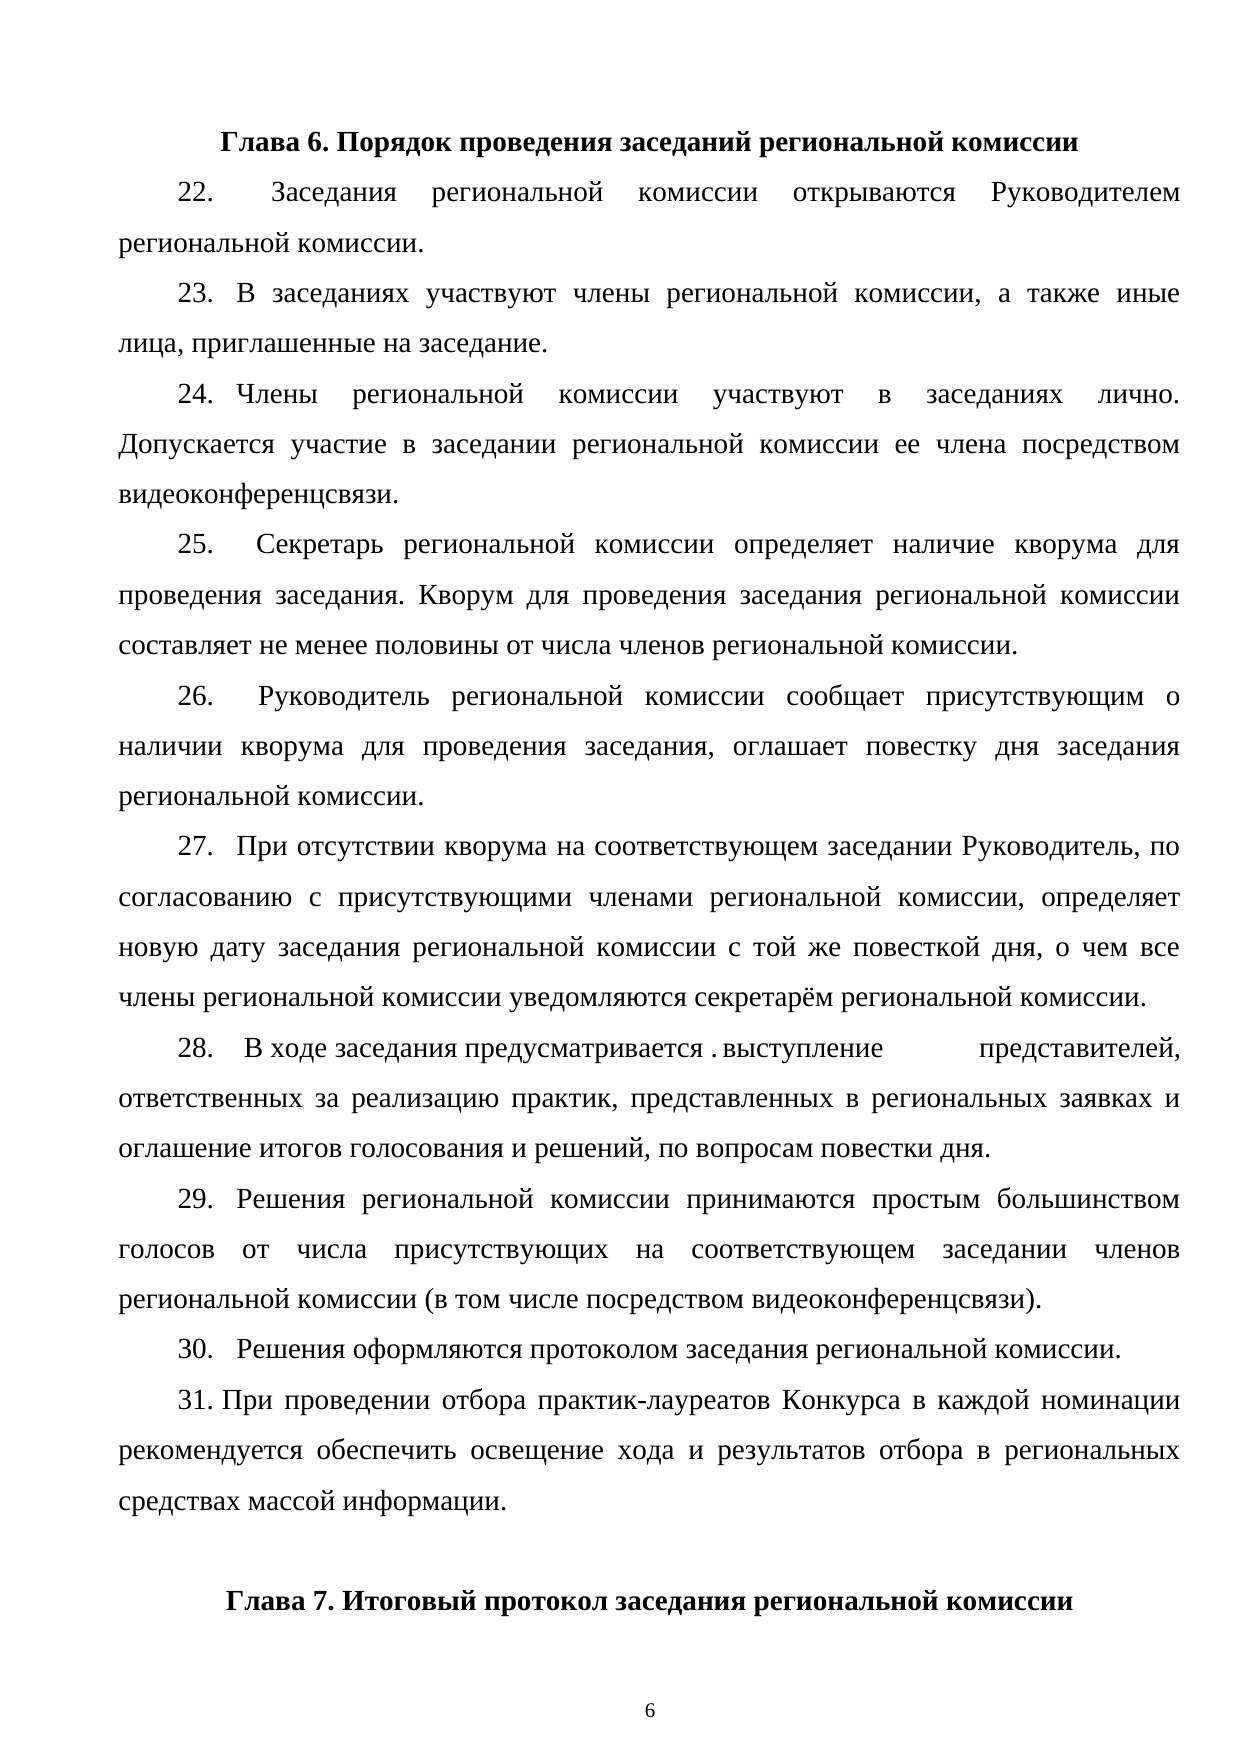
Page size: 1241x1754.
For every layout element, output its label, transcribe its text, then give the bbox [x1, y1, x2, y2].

list При проведении отбора практик-лауреатов Конкурса в каждой номинации рекомендуется обеспечить освещение хода и результатов отбора в региональных средствах массой информации. [118, 1382, 1181, 1516]
text Глава 7. Итоговый протокол заседания региональной комиссии [118, 1583, 1181, 1617]
list В ходе заседания предусматривается выступление представителей, ответственных за реализацию практик, представленных в региональных заявках и оглашение итогов голосования и решений, по вопросам повестки дня. [118, 1030, 1181, 1164]
list Секретарь региональной комиссии определяет наличие кворума для проведения заседания. Кворум для проведения заседания региональной комиссии составляет не менее половины от числа членов региональной комиссии. [118, 527, 1181, 661]
list Решения региональной комиссии принимаются простым большинством голосов от числа присутствующих на соответствующем заседании членов региональной комиссии (в том числе посредством видеоконференцсвязи). [118, 1181, 1181, 1315]
list В заседаниях участвуют члены региональной комиссии, а также иные лица, приглашенные на заседание. [118, 275, 1181, 359]
list Члены региональной комиссии участвуют в заседаниях лично. Допускается участие в заседании региональной комиссии ее члена посредством видеоконференцсвязи. [118, 376, 1181, 510]
list При отсутствии кворума на соответствующем заседании Руководитель, по согласованию с присутствующими членами региональной комиссии, определяет новую дату заседания региональной комиссии с той же повесткой дня, о чем все члены региональной комиссии уведомляются секретарём региональной комиссии. [118, 828, 1181, 1013]
list Руководитель региональной комиссии сообщает присутствующим о наличии кворума для проведения заседания, оглашает повестку дня заседания региональной комиссии. [118, 678, 1181, 812]
list Заседания региональной комиссии открываются Руководителем региональной комиссии. [118, 174, 1181, 258]
list Решения оформляются протоколом заседания региональной комиссии. [118, 1332, 1181, 1365]
list Глава 6. Порядок проведения заседаний региональной комиссии [118, 124, 1181, 158]
